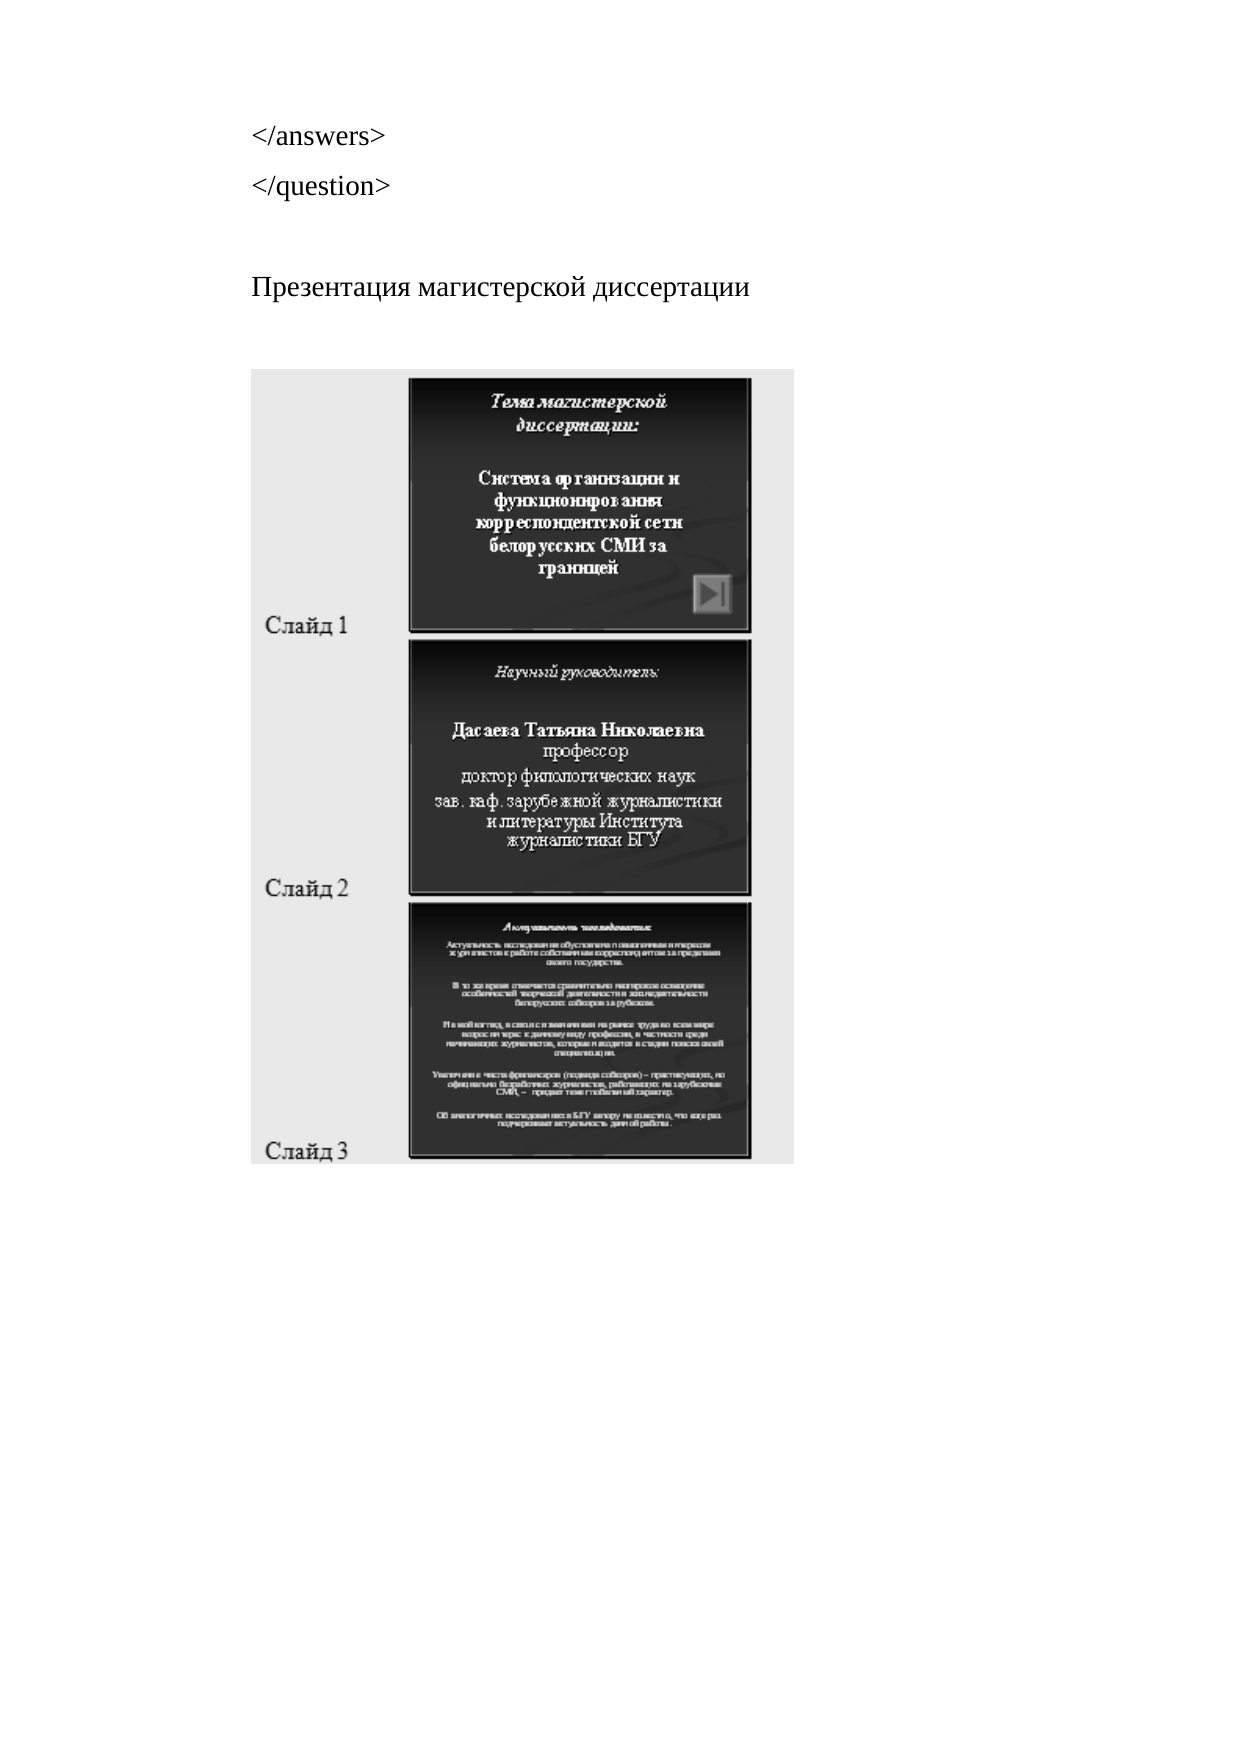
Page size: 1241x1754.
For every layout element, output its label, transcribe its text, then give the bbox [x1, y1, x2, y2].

text </question> [177, 168, 1152, 202]
subtitle Презентация магистерской диссертации [177, 269, 1152, 303]
picture [251, 369, 794, 1164]
text </answers> [177, 118, 1152, 152]
